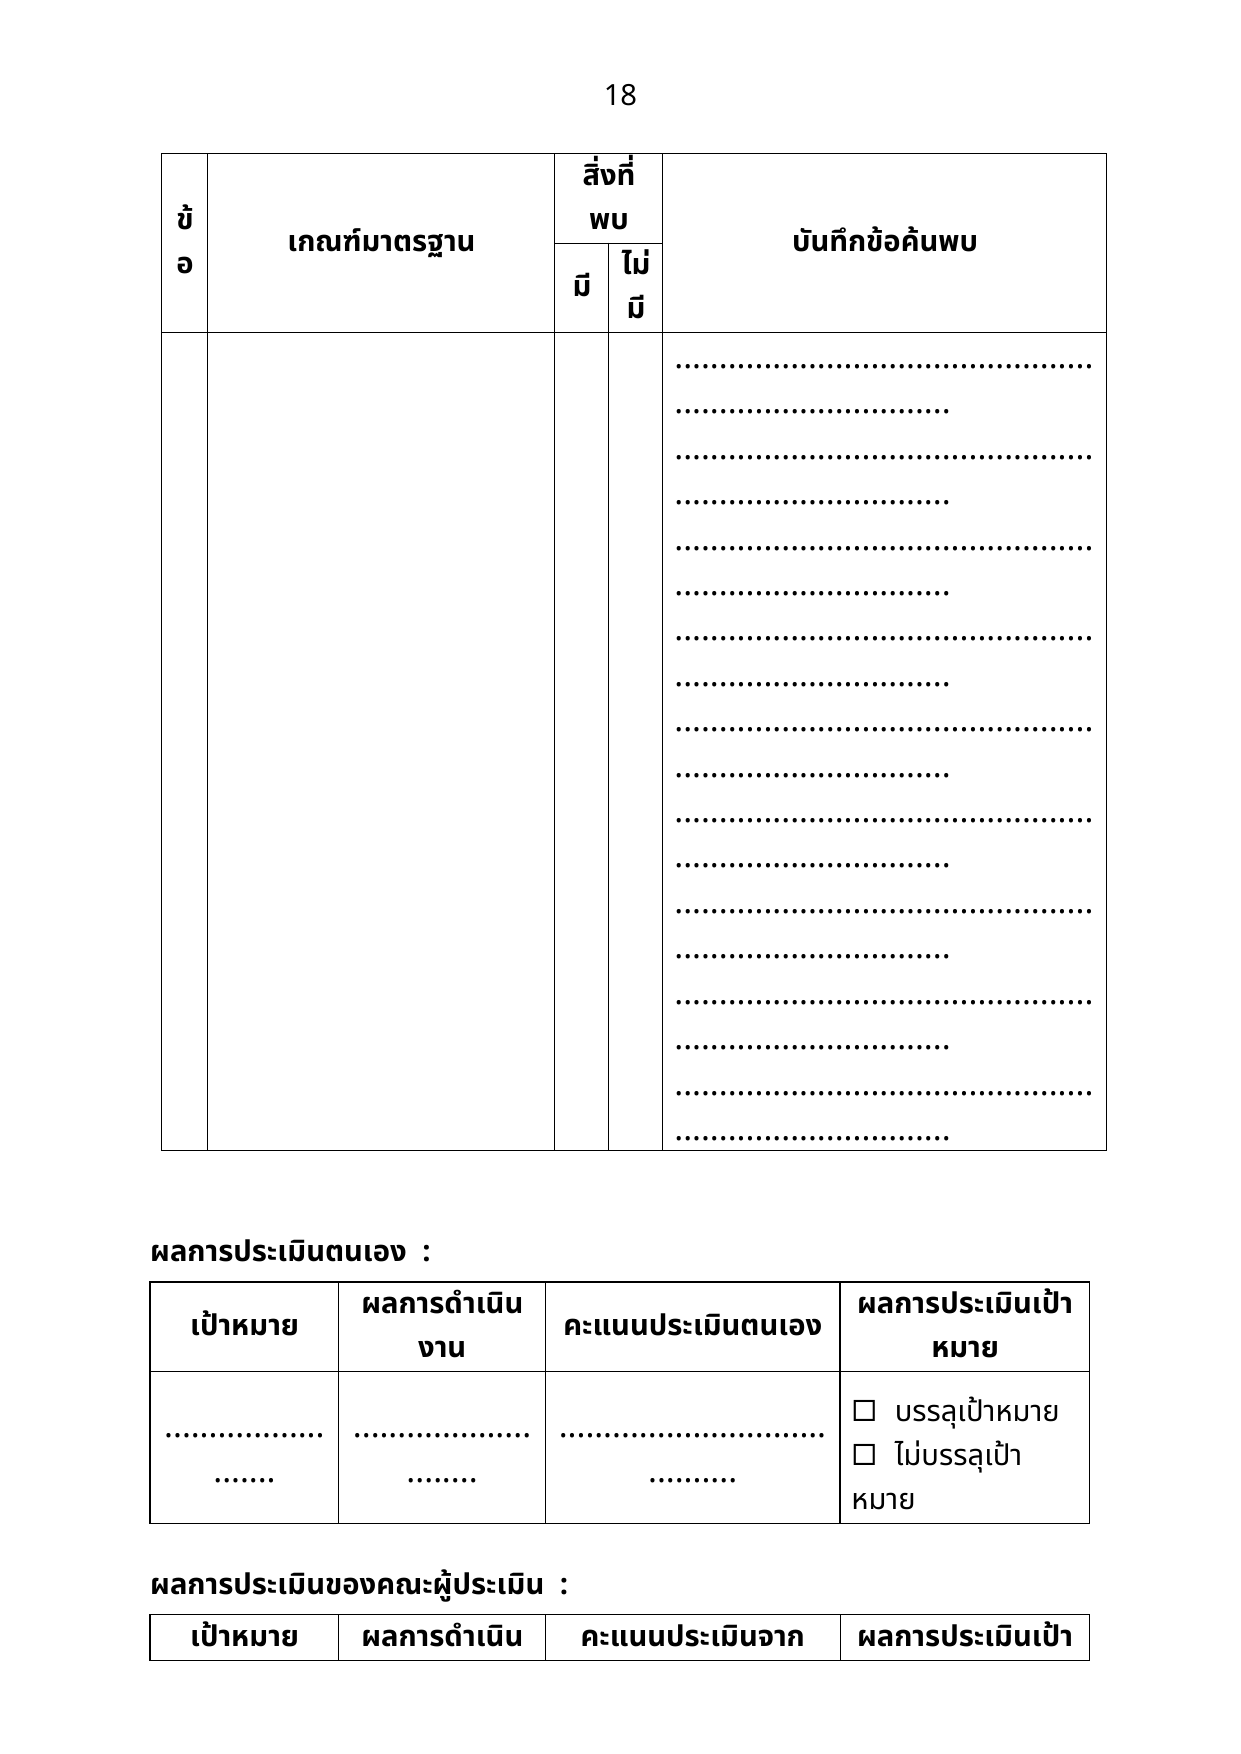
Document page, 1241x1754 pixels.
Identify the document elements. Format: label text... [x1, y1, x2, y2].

table_header สิ่งที่พบ [555, 154, 662, 242]
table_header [841, 1615, 1089, 1660]
table_header คะแนนประเมินตนเอง [546, 1283, 839, 1371]
table_header เป้าหมาย [151, 1615, 338, 1660]
table_header เป้าหมาย [151, 1283, 338, 1371]
table_cell [609, 333, 662, 1150]
table_cell ไม่มี [609, 244, 662, 332]
table_header ผลการดำเนินงาน [339, 1615, 545, 1660]
table_header ข้อ [162, 154, 207, 332]
table_cell มี [555, 244, 608, 332]
text ผลการประเมินตนเอง : [150, 1231, 1090, 1275]
table_header บันทึกข้อค้นพบ [663, 154, 1106, 332]
text ผลการประเมินของคณะผู้ประเมิน : [150, 1563, 1090, 1608]
table_cell ........................................ [546, 1372, 839, 1523]
table_cell บรรลุเป้าหมาย ไม่บรรลุเป้าหมาย [841, 1372, 1089, 1523]
table_header ผลการดำเนินงาน [339, 1283, 545, 1371]
table_cell [555, 333, 608, 1150]
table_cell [663, 333, 1106, 1150]
table_header ผลการประเมินเป้าหมาย [841, 1283, 1089, 1371]
table_cell ............................ [339, 1372, 545, 1523]
table_header เกณฑ์มาตรฐาน [208, 154, 554, 332]
table_cell 6 [162, 333, 207, 1150]
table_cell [208, 333, 554, 1150]
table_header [546, 1615, 840, 1660]
table_cell ......................... [151, 1372, 338, 1523]
